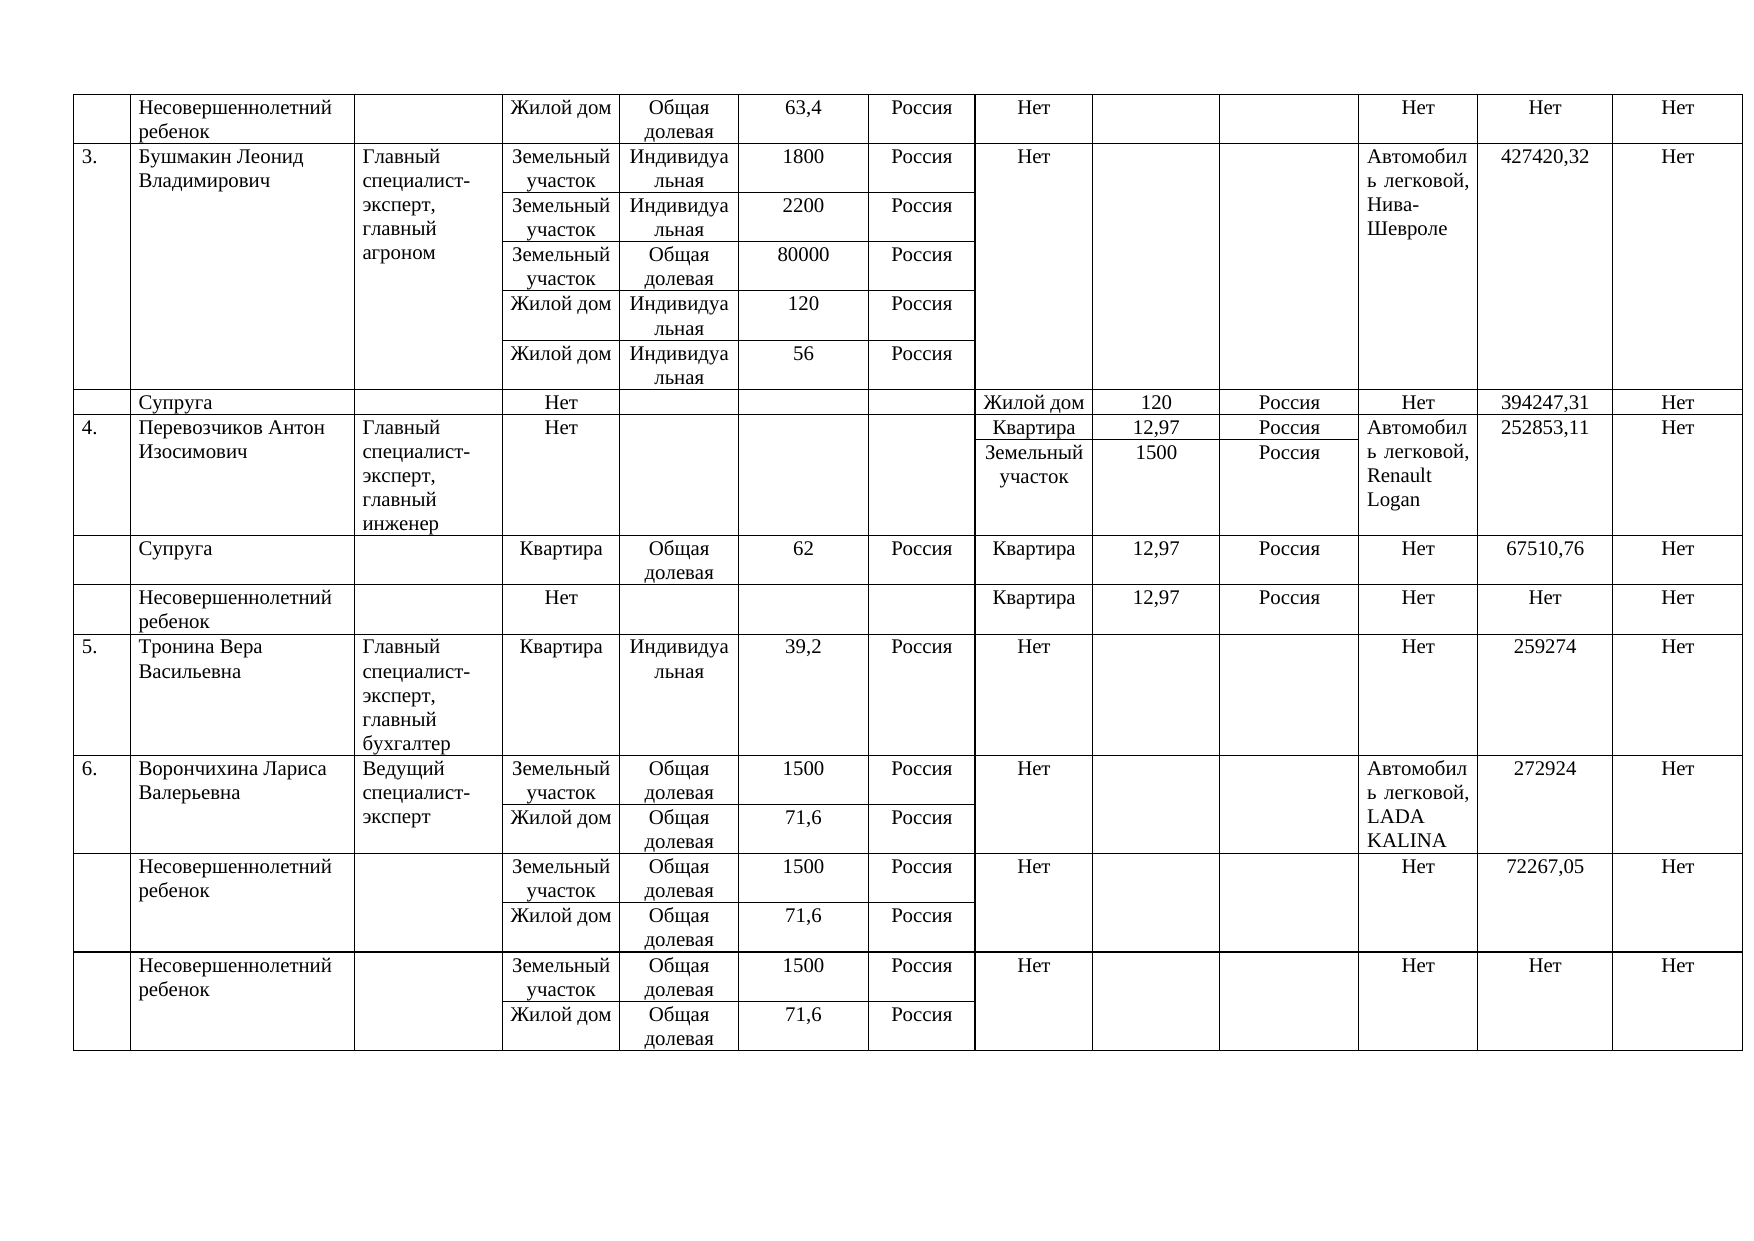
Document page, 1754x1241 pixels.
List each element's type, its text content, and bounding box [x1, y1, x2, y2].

table_cell Нет [1359, 390, 1477, 414]
table_cell [1220, 854, 1358, 951]
table_cell 12,97 [1093, 536, 1219, 584]
table_cell [869, 415, 974, 535]
table_cell Нет [1478, 953, 1612, 1050]
table_cell Несовершеннолетний ребенок [131, 953, 354, 1050]
table_cell 12,97 [1093, 415, 1219, 439]
table_cell Общая долевая [620, 242, 738, 290]
table_cell Россия [869, 291, 974, 339]
table_cell Россия [1220, 415, 1358, 439]
table_cell Нет [976, 854, 1092, 951]
table_cell Общая долевая [620, 903, 738, 951]
table_cell 394247,31 [1478, 390, 1612, 414]
table_cell Главный специалист-эксперт, главный инженер [355, 415, 502, 535]
table_cell Общая долевая [620, 953, 738, 1001]
table_cell Нет [976, 635, 1092, 755]
table_cell [1093, 635, 1219, 755]
table_cell Квартира [976, 585, 1092, 633]
table_cell Нет [1359, 854, 1477, 951]
table_cell 5. [74, 635, 130, 755]
table_cell Ворончихина Лариса Валерьевна [131, 756, 354, 853]
table_cell Россия [869, 536, 974, 584]
table_cell 259274 [1478, 635, 1612, 755]
table_cell [355, 390, 502, 414]
table_cell Главный специалист-эксперт, главный агроном [355, 144, 502, 389]
table_cell [1093, 95, 1219, 143]
table_cell Общая долевая [620, 1002, 738, 1050]
table_cell Земельный участок [503, 854, 619, 902]
table_cell Общая долевая [620, 805, 738, 853]
table_cell 1500 [739, 854, 868, 902]
table_cell [739, 415, 868, 535]
table_cell Россия [1220, 585, 1358, 633]
table_cell Тронина Вера Васильевна [131, 635, 354, 755]
table_cell [620, 585, 738, 633]
table_cell Россия [869, 341, 974, 389]
table_cell Жилой дом [503, 291, 619, 339]
table_cell Общая долевая [620, 854, 738, 902]
table_cell 71,6 [739, 903, 868, 951]
table_cell [620, 415, 738, 535]
table_cell 1800 [739, 144, 868, 192]
table_cell 120 [1093, 390, 1219, 414]
table_cell Нет [1359, 585, 1477, 633]
table_cell Россия [869, 635, 974, 755]
table_cell Супруга [131, 536, 354, 584]
table_cell Нет [1613, 756, 1742, 853]
table_cell Нет [1613, 854, 1742, 951]
table_cell Нет [1359, 536, 1477, 584]
table_cell Земельный участок [503, 242, 619, 290]
table_cell 63,4 [739, 95, 868, 143]
table_cell Нет [976, 756, 1092, 853]
table_cell [1220, 756, 1358, 853]
table_cell 71,6 [739, 805, 868, 853]
table_cell Нет [1613, 144, 1742, 389]
table_cell Жилой дом [503, 95, 619, 143]
table_cell Квартира [503, 536, 619, 584]
table_cell [739, 585, 868, 633]
table_cell 6. [74, 756, 130, 853]
table_cell Россия [869, 193, 974, 241]
table_cell Автомобиль легковой, Renault Logan [1359, 415, 1477, 535]
table_cell [355, 953, 502, 1050]
table_cell Квартира [503, 635, 619, 755]
table_cell Земельный участок [503, 953, 619, 1001]
table_cell Нет [1613, 95, 1742, 143]
table_cell Индивидуальная [620, 193, 738, 241]
table_cell 39,2 [739, 635, 868, 755]
table_cell Россия [869, 756, 974, 804]
table_cell Индивидуальная [620, 341, 738, 389]
table_cell Нет [1613, 635, 1742, 755]
table_cell Ведущий специалист-эксперт [355, 756, 502, 853]
table_cell 272924 [1478, 756, 1612, 853]
table_cell [1093, 854, 1219, 951]
table_cell 120 [739, 291, 868, 339]
table_cell Нет [976, 144, 1092, 389]
table_cell 2200 [739, 193, 868, 241]
table_cell Россия [1220, 536, 1358, 584]
table_cell [74, 854, 130, 951]
table_cell Супруга [131, 390, 354, 414]
table_cell [1220, 635, 1358, 755]
table_cell Квартира [976, 415, 1092, 439]
table_cell 427420,32 [1478, 144, 1612, 389]
table_cell Россия [1220, 440, 1358, 535]
table_cell Индивидуальная [620, 291, 738, 339]
table_cell [1093, 953, 1219, 1050]
table_cell 62 [739, 536, 868, 584]
table_cell Россия [869, 953, 974, 1001]
table_cell Нет [976, 95, 1092, 143]
table_cell 12,97 [1093, 585, 1219, 633]
table_cell [1220, 144, 1358, 389]
table_cell Нет [1359, 95, 1477, 143]
table_cell Жилой дом [503, 805, 619, 853]
table_cell Россия [1220, 390, 1358, 414]
table_cell Нет [1613, 536, 1742, 584]
table_cell Нет [503, 390, 619, 414]
table_cell 80000 [739, 242, 868, 290]
table_cell Земельный участок [976, 440, 1092, 535]
table_cell Несовершеннолетний ребенок [131, 854, 354, 951]
table_cell [355, 536, 502, 584]
table_cell [1093, 756, 1219, 853]
table_cell Общая долевая [620, 536, 738, 584]
table_cell Общая долевая [620, 756, 738, 804]
table_cell [74, 536, 130, 584]
table_cell Общая долевая [620, 95, 738, 143]
table_cell Нет [1613, 390, 1742, 414]
table_cell [1220, 95, 1358, 143]
table_cell Нет [1613, 585, 1742, 633]
table_cell Россия [869, 242, 974, 290]
table_cell Жилой дом [503, 903, 619, 951]
table_cell [74, 95, 130, 143]
table_cell [355, 95, 502, 143]
table_cell Россия [869, 144, 974, 192]
table_cell Россия [869, 1002, 974, 1050]
table_cell Земельный участок [503, 144, 619, 192]
table_cell Россия [869, 903, 974, 951]
table_cell 56 [739, 341, 868, 389]
table_cell [869, 585, 974, 633]
table_cell Нет [1359, 953, 1477, 1050]
table_cell Индивидуальная [620, 144, 738, 192]
table_cell Жилой дом [976, 390, 1092, 414]
table_cell [355, 854, 502, 951]
table_cell Жилой дом [503, 341, 619, 389]
table_cell Россия [869, 805, 974, 853]
table_cell [739, 390, 868, 414]
table_cell Нет [976, 953, 1092, 1050]
table_cell Несовершеннолетний ребенок [131, 585, 354, 633]
table_cell 67510,76 [1478, 536, 1612, 584]
table_cell 252853,11 [1478, 415, 1612, 535]
table_cell Россия [869, 854, 974, 902]
table_cell [355, 585, 502, 633]
table_cell Нет [1478, 95, 1612, 143]
table_cell Нет [1359, 635, 1477, 755]
table_cell Автомобиль легковой, Нива-Шевроле [1359, 144, 1477, 389]
table_cell 4. [74, 415, 130, 535]
table_cell 1500 [1093, 440, 1219, 535]
table_cell Нет [1613, 415, 1742, 535]
table_cell [620, 390, 738, 414]
table_cell Индивидуальная [620, 635, 738, 755]
table_cell Перевозчиков Антон Изосимович [131, 415, 354, 535]
table_cell Автомобиль легковой, LADA KALINA [1359, 756, 1477, 853]
table_cell 3. [74, 144, 130, 389]
table_cell Нет [503, 585, 619, 633]
table_cell Главный специалист-эксперт, главный бухгалтер [355, 635, 502, 755]
table_cell Нет [1613, 953, 1742, 1050]
table_cell Жилой дом [503, 1002, 619, 1050]
table_cell Квартира [976, 536, 1092, 584]
table_cell Бушмакин Леонид Владимирович [131, 144, 354, 389]
table_cell Земельный участок [503, 756, 619, 804]
table_cell [74, 390, 130, 414]
table_cell [869, 390, 974, 414]
table_cell 1500 [739, 953, 868, 1001]
table_cell [1220, 953, 1358, 1050]
table_cell Нет [503, 415, 619, 535]
table_cell [74, 585, 130, 633]
table_cell [1093, 144, 1219, 389]
table_cell 1500 [739, 756, 868, 804]
table_cell Земельный участок [503, 193, 619, 241]
table_cell Россия [869, 95, 974, 143]
table_cell 72267,05 [1478, 854, 1612, 951]
table_cell 71,6 [739, 1002, 868, 1050]
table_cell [131, 95, 354, 143]
table_cell Нет [1478, 585, 1612, 633]
table_cell [74, 953, 130, 1050]
